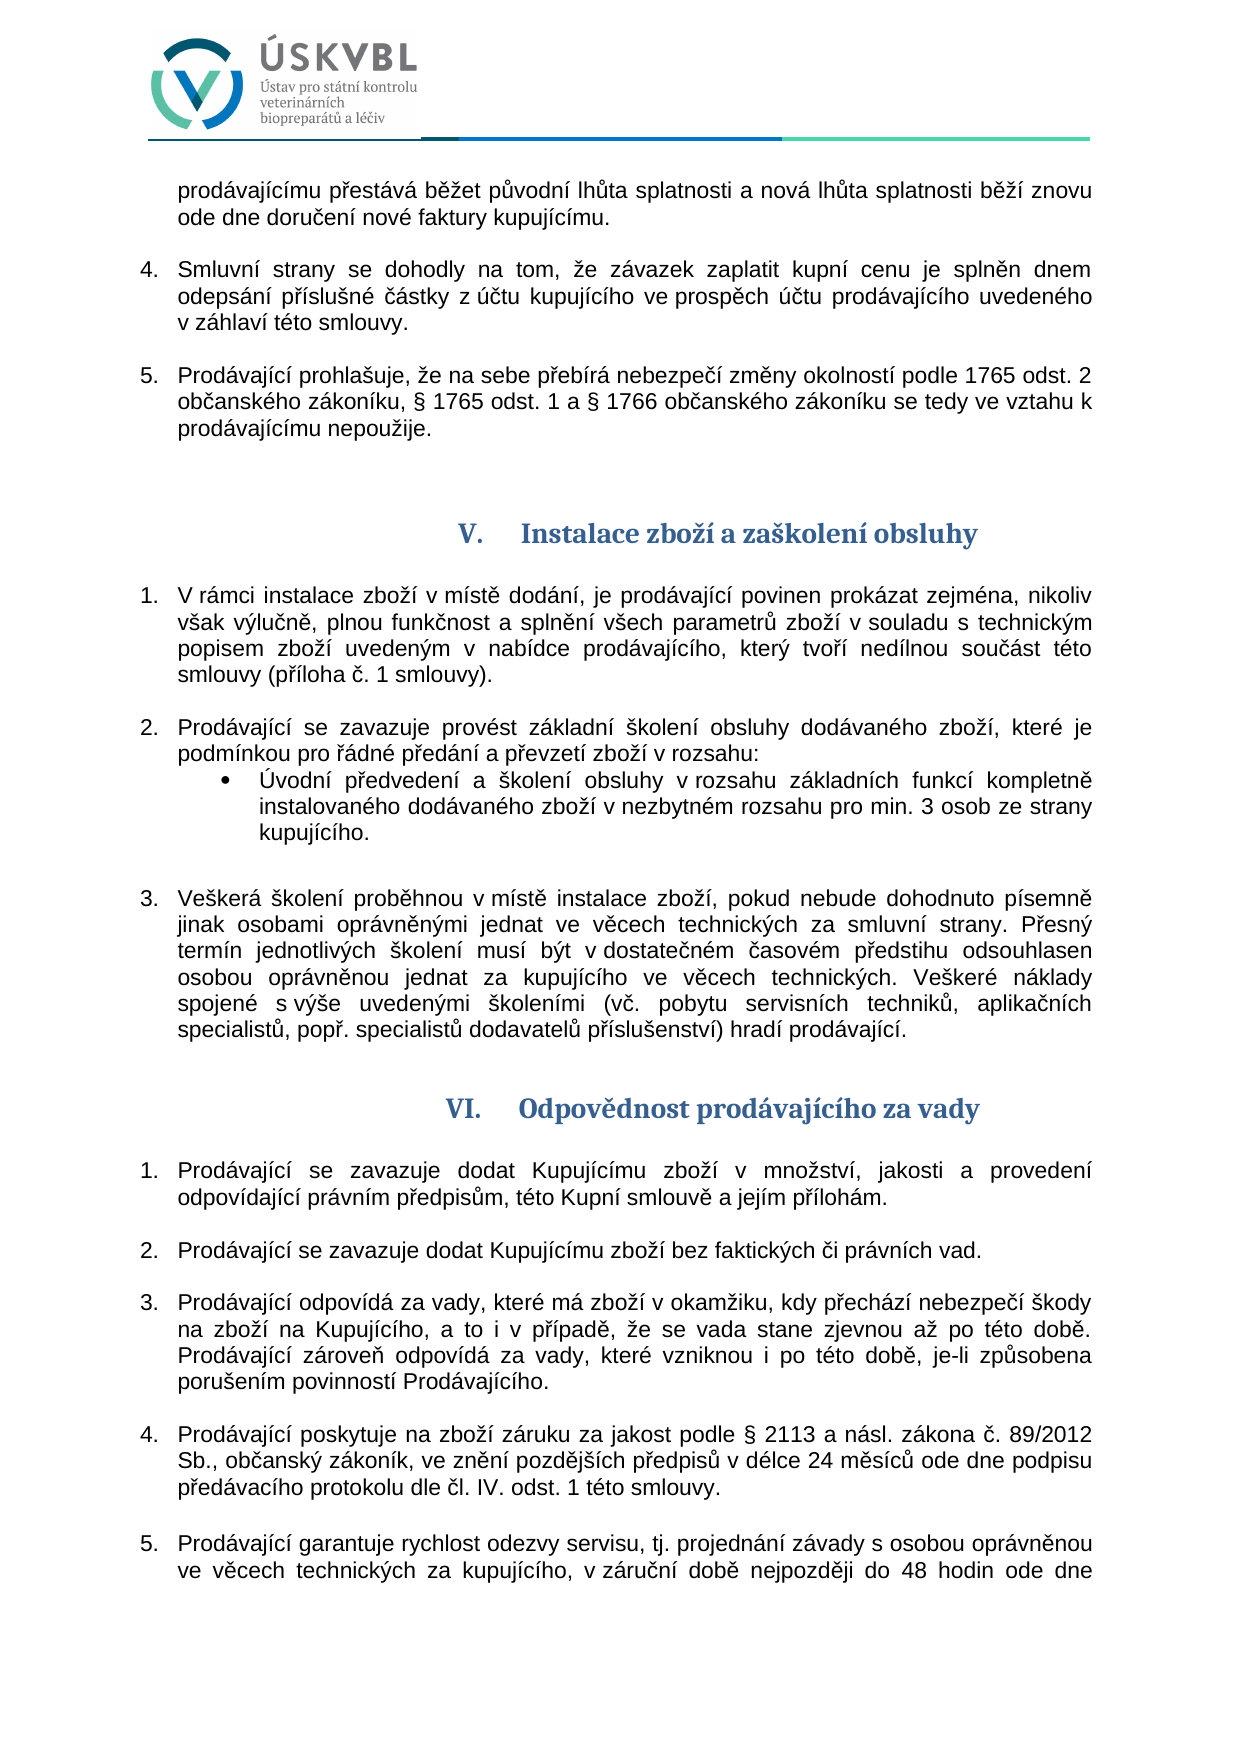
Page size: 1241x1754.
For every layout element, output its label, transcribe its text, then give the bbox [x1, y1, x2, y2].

subtitle Odpovědnost prodávajícího za vady [369, 1093, 1093, 1126]
list Prodávající se zavazuje dodat Kupujícímu zboží v množství, jakosti a provedení odpovídající právním předpisům, této Kupní smlouvě a jejím přílohám. [140, 1157, 1093, 1210]
list Prodávající se zavazuje provést základní školení obsluhy dodávaného zboží, které je podmínkou pro řádné předání a převzetí zboží v rozsahu: [140, 714, 1093, 767]
list Veškerá školení proběhnou v místě instalace zboží, pokud nebude dohodnuto písemně jinak osobami oprávněnými jednat ve věcech technických za smluvní strany. Přesný termín jednotlivých školení musí být v dostatečném časovém předstihu odsouhlasen osobou oprávněnou jednat za kupujícího ve věcech technických. Veškeré náklady spojené s výše uvedenými školeními (vč. pobytu servisních techniků, aplikačních specialistů, popř. specialistů dodavatelů příslušenství) hradí prodávající. [140, 884, 1093, 1043]
list Prodávající odpovídá za vady, které má zboží v okamžiku, kdy přechází nebezpečí škody na zboží na Kupujícího, a to i v případě, že se vada stane zjevnou až po této době. Prodávající zároveň odpovídá za vady, které vzniknou i po této době, je-li způsobena porušením povinností Prodávajícího. [140, 1289, 1093, 1395]
picture [147, 29, 421, 138]
list Úvodní předvedení a školení obsluhy v rozsahu základních funkcí kompletně instalovaného dodávaného zboží v nezbytném rozsahu pro min. 3 osob ze strany kupujícího. [221, 767, 1093, 846]
list Prodávající prohlašuje, že na sebe přebírá nebezpečí změny okolností podle 1765 odst. 2 občanského zákoníku, § 1765 odst. 1 a § 1766 občanského zákoníku se tedy ve vztahu k prodávajícímu nepoužije. [140, 362, 1093, 441]
list V rámci instalace zboží v místě dodání, je prodávající povinen prokázat zejména, nikoliv však výlučně, plnou funkčnost a splnění všech parametrů zboží v souladu s technickým popisem zboží uvedeným v nabídce prodávajícího, který tvoří nedílnou součást této smlouvy (příloha č. 1 smlouvy). [140, 582, 1093, 687]
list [140, 1530, 1093, 1583]
subtitle Instalace zboží a zaškolení obsluhy [369, 517, 1093, 551]
list Prodávající poskytuje na zboží záruku za jakost podle § 2113 a násl. zákona č. 89/2012 Sb., občanský zákoník, ve znění pozdějších předpisů v délce 24 měsíců ode dne podpisu předávacího protokolu dle čl. IV. odst. 1 této smlouvy. [140, 1421, 1093, 1500]
list Prodávající se zavazuje dodat Kupujícímu zboží bez faktických či právních vad. [140, 1237, 1093, 1263]
list Smluvní strany se dohodly na tom, že závazek zaplatit kupní cenu je splněn dnem odepsání příslušné částky z účtu kupujícího ve prospěch účtu prodávajícího uvedeného v záhlaví této smlouvy. [140, 256, 1093, 335]
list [140, 177, 1093, 230]
